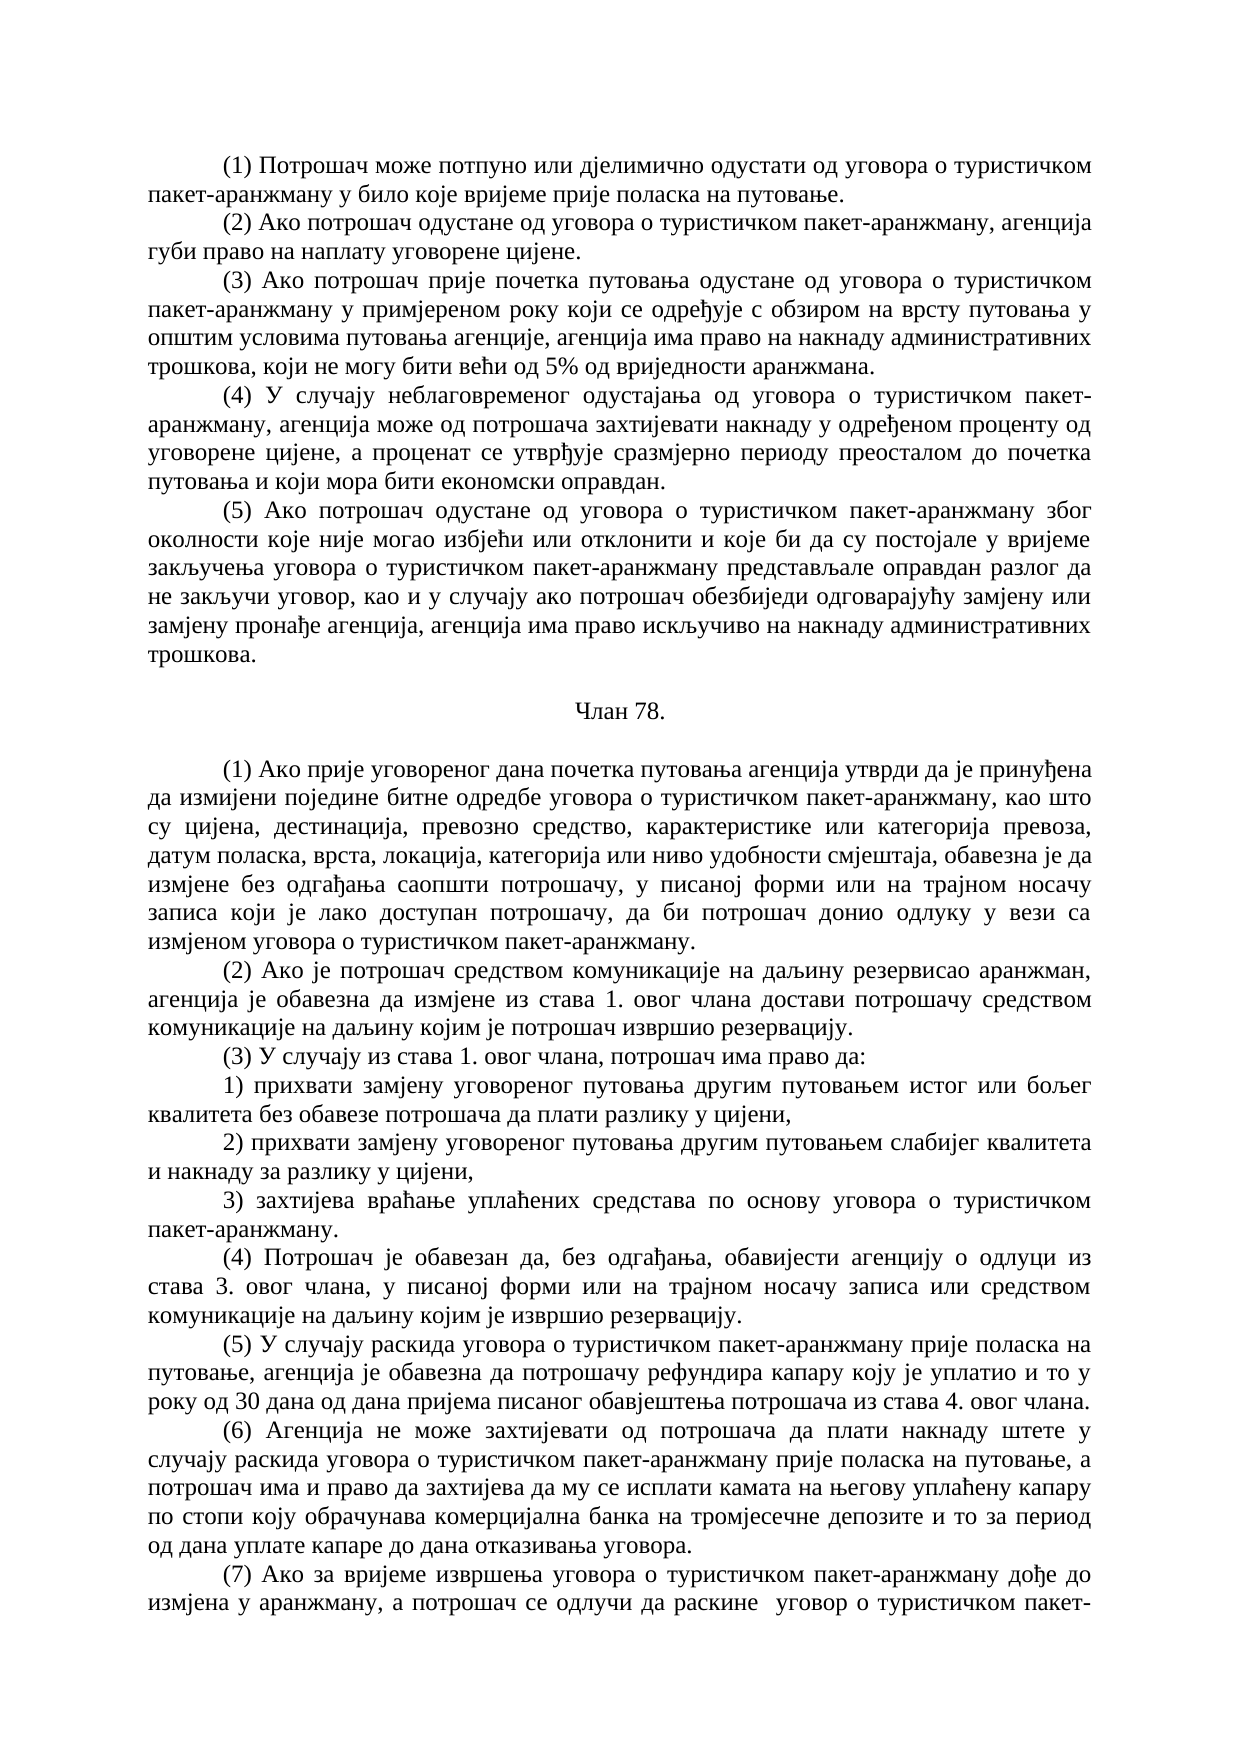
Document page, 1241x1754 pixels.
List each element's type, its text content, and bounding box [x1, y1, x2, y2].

text (4) Потрошач је обавезан да, без одгађања, обавијести агенцију о одлуци из става 3. овог члана, у писаној форми или на трајном носачу записа или средством комуникације на даљину којим је извршио резервацију. [148, 1242, 1092, 1329]
text (3) Ако потрошач прије почетка путовања одустане од уговора о туристичком пакет-аранжману у примјереном року који се одређује с обзиром на врсту путовања у општим условима путовања агенције, агенција има право на накнаду административних трошкова, који не могу бити већи од 5% од вриједности аранжмана. [148, 265, 1092, 380]
text (4) У случају неблаговременог одустајања од уговора о туристичком пакет-аранжману, агенција може од потрошача захтијевати накнаду у одређеном проценту од уговорене цијене, а проценат се утврђује сразмјерно периоду преосталом до почетка путовања и који мора бити економски оправдан. [148, 380, 1092, 495]
text (5) Ако потрошач одустане од уговора о туристичком пакет-аранжману због околности које није могао избјећи или отклонити и које би да су постојале у вријеме закључења уговора о туристичком пакет-аранжману представљале оправдан разлог да не закључи уговор, као и у случају ако потрошач обезбиједи одговарајућу замјену или замјену пронађе агенција, агенција има право искључиво на накнаду административних трошкова. [148, 495, 1092, 667]
text Члан 78. [148, 696, 1092, 725]
text (5) У случају раскида уговора о туристичком пакет-аранжману прије поласка на путовање, агенција је обавезна да потрошачу рефундира капару коју је уплатио и то у року од 30 дана од дана пријема писаног обавјештења потрошача из става 4. овог члана. [148, 1329, 1092, 1415]
text (3) У случају из става 1. овог члана, потрошач има право да: [148, 1041, 1092, 1070]
text (2) Ако је потрошач средством комуникације на даљину резервисао аранжман, агенција је обавезна да измјене из става 1. овог члана достави потрошачу средством комуникације на даљину којим је потрошач извршио резервацију. [148, 955, 1092, 1041]
text (1) Потрошач може потпуно или дјелимично одустати од уговора о туристичком пакет-аранжману у било које вријеме прије поласка на путовање. [148, 150, 1092, 207]
text 2) прихвати замјену уговореног путовања другим путовањем слабијег квалитета и накнаду за разлику у цијени, [148, 1127, 1092, 1185]
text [148, 1559, 1092, 1616]
text 1) прихвати замјену уговореног путовања другим путовањем истог или бољег квалитета без обавезе потрошача да плати разлику у цијени, [148, 1070, 1092, 1127]
text (1) Ако прије уговореног дана почетка путовања агенција утврди да је принуђена да измијени поједине битне одредбе уговора о туристичком пакет-аранжману, као што су цијена, дестинација, превозно средство, карактеристике или категорија превоза, датум поласка, врста, локација, категорија или ниво удобности смјештаја, обавезна је да измјене без одгађања саопшти потрошачу, у писаној форми или на трајном носачу записа који је лако доступан потрошачу, да би потрошач донио одлуку у вези са измјеном уговора о туристичком пакет-аранжману. [148, 754, 1092, 955]
text (2) Ако потрошач одустане од уговора о туристичком пакет-аранжману, агенција губи право на наплату уговорене цијене. [148, 207, 1092, 265]
text (6) Агенција не може захтијевати од потрошача да плати накнаду штете у случају раскида уговора о туристичком пакет-аранжману прије поласка на путовање, а потрошач има и право да захтијева да му се исплати камата на његову уплаћену капару по стопи коју обрачунава комерцијална банка на тромјесечне депозите и то за период од дана уплате капаре до дана отказивања уговора. [148, 1415, 1092, 1559]
text 3) захтијева враћање уплаћених средстава по основу уговора о туристичком пакет-аранжману. [148, 1185, 1092, 1242]
